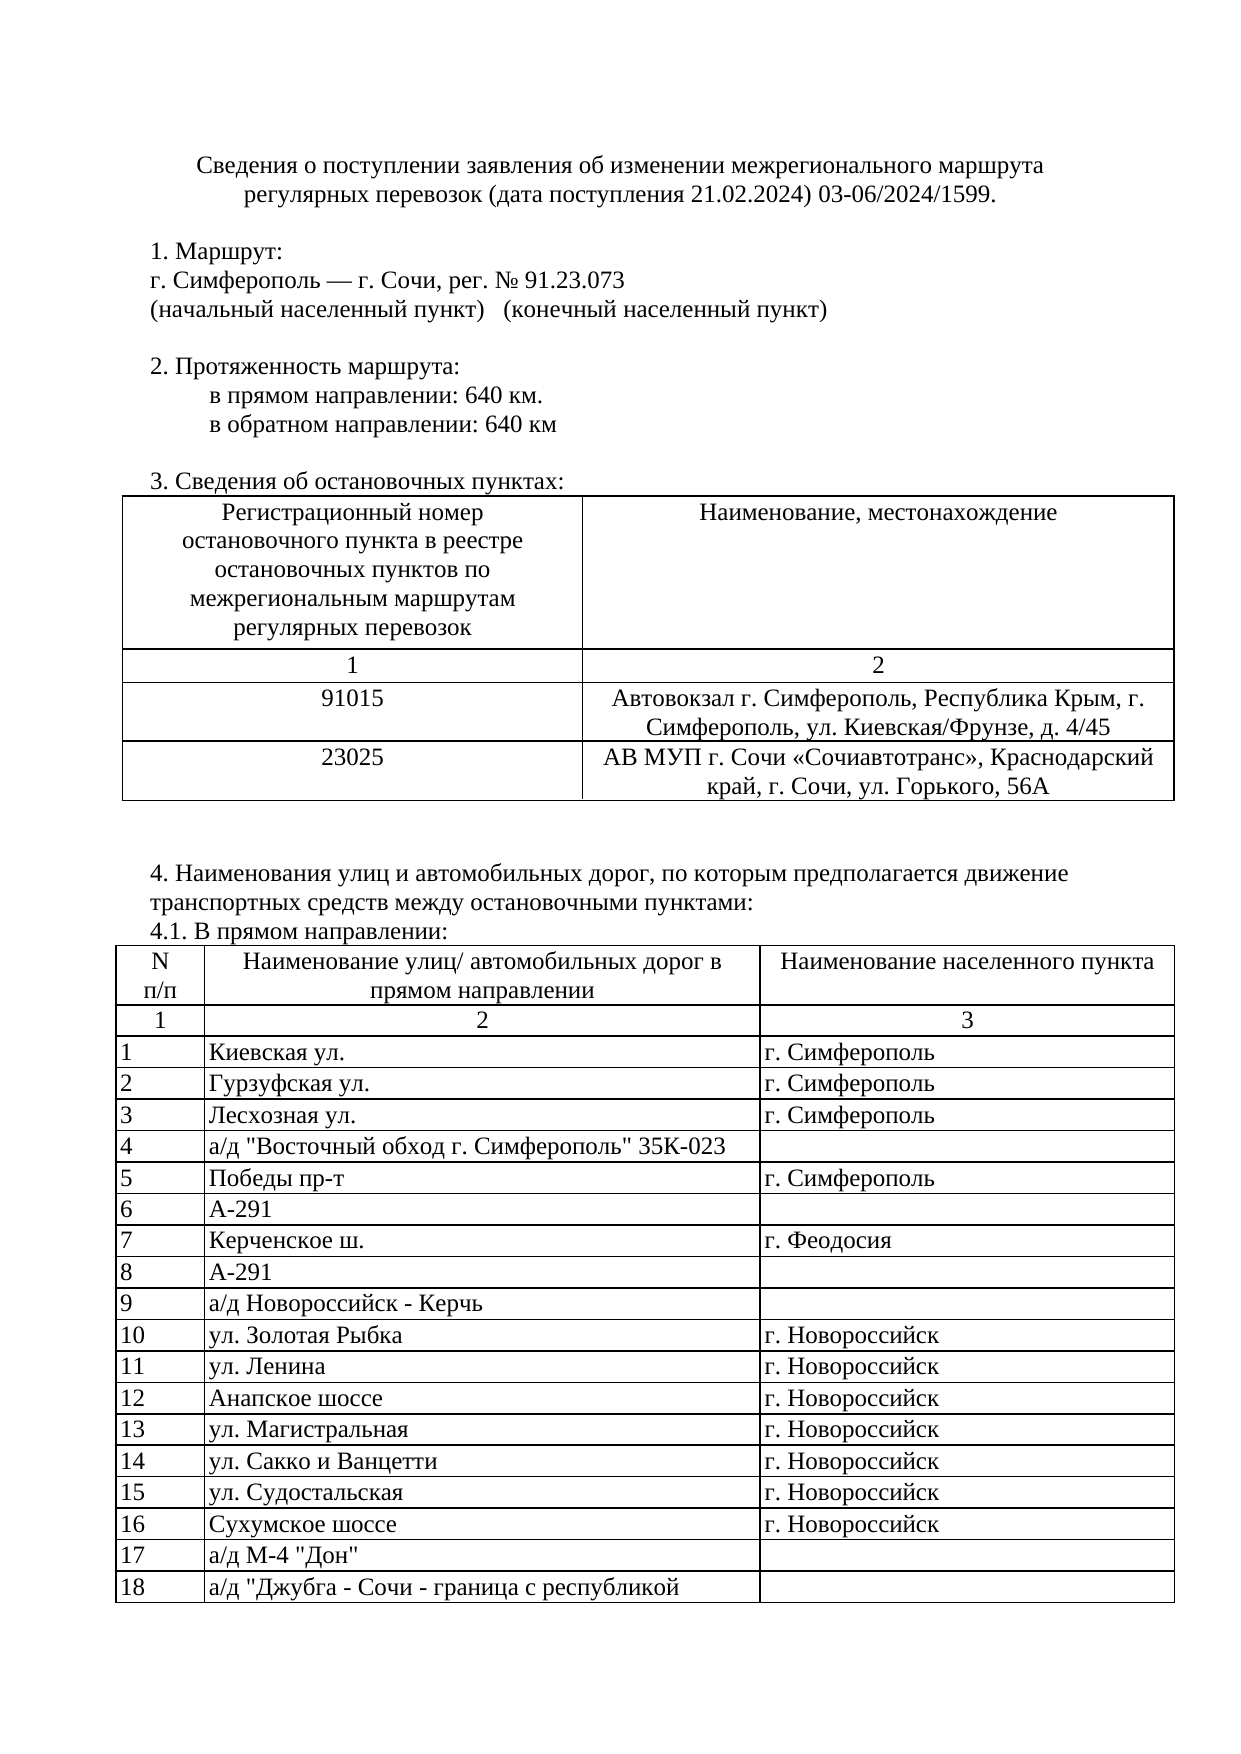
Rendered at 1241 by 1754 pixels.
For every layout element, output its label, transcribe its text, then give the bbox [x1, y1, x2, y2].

table_header Наименование населенного пункта [761, 946, 1174, 1004]
table_cell г. Новороссийск [761, 1509, 1174, 1539]
table_cell [761, 1131, 1174, 1161]
table_cell 15 [117, 1477, 204, 1507]
table_cell Керченское ш. [205, 1226, 759, 1256]
table_cell г. Симферополь [761, 1100, 1174, 1130]
text 4.1. В прямом направлении: [150, 916, 1090, 945]
table_header Наименование улиц/ автомобильных дорог в прямом направлении [205, 946, 759, 1004]
table_cell ул. Золотая Рыбка [205, 1320, 759, 1350]
table_cell [761, 1572, 1174, 1602]
table_cell г. Новороссийск [761, 1383, 1174, 1413]
text в прямом направлении: 640 км. [150, 380, 1090, 409]
table_cell 3 [761, 1006, 1174, 1035]
text Сведения о поступлении заявления об изменении межрегионального маршрута регулярных перевозок (дата поступления 21.02.2024) 03-06/2024/1599. [150, 150, 1090, 207]
table_cell 91015 [123, 683, 582, 740]
table_cell [761, 1540, 1174, 1570]
table_cell 8 [117, 1257, 204, 1287]
table_cell 13 [117, 1415, 204, 1444]
table_cell Гурзуфская ул. [205, 1068, 759, 1098]
table_cell ул. Судостальская [205, 1477, 759, 1507]
table_cell г. Симферополь [761, 1068, 1174, 1098]
table_cell 18 [117, 1572, 204, 1602]
table_cell 3 [117, 1100, 204, 1130]
text 2. Протяженность маршрута: [150, 351, 1090, 380]
table_cell 7 [117, 1226, 204, 1256]
table_cell 16 [117, 1509, 204, 1539]
table_cell А-291 [205, 1194, 759, 1224]
table_cell Лесхозная ул. [205, 1100, 759, 1130]
table_cell 5 [117, 1163, 204, 1193]
table_cell 10 [117, 1320, 204, 1350]
table_cell ул. Магистральная [205, 1415, 759, 1444]
table_cell г. Новороссийск [761, 1446, 1174, 1476]
table_cell 4 [117, 1131, 204, 1161]
table_cell а/д "Восточный обход г. Симферополь" 35К-023 [205, 1131, 759, 1161]
text 4. Наименования улиц и автомобильных дорог, по которым предполагается движение транспортных средств между остановочными пунктами: [150, 858, 1090, 916]
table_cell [205, 1572, 759, 1602]
table_cell г. Симферополь [761, 1037, 1174, 1067]
table_cell 1 [117, 1006, 204, 1035]
table_cell Сухумское шоссе [205, 1509, 759, 1539]
table_cell ул. Сакко и Ванцетти [205, 1446, 759, 1476]
text 1. Маршрут: [150, 236, 1090, 265]
table_cell 9 [117, 1289, 204, 1318]
table_cell а/д Новороссийск - Керчь [205, 1289, 759, 1318]
text в обратном направлении: 640 км [150, 409, 1090, 437]
table_cell г. Новороссийск [761, 1352, 1174, 1381]
table_cell А-291 [205, 1257, 759, 1287]
table_cell [761, 1257, 1174, 1287]
table_cell [761, 1194, 1174, 1224]
table_cell 1 [117, 1037, 204, 1067]
table_cell 2 [583, 650, 1173, 681]
table_cell 2 [117, 1068, 204, 1098]
table_cell 2 [205, 1006, 759, 1035]
table_header N п/п [117, 946, 204, 1004]
table_cell г. Новороссийск [761, 1320, 1174, 1350]
table_cell АВ МУП г. Сочи «Сочиавтотранс», Краснодарский край, г. Сочи, ул. Горького, 56А [583, 742, 1173, 799]
table_cell Анапское шоссе [205, 1383, 759, 1413]
table_cell а/д М-4 "Дон" [205, 1540, 759, 1570]
table_cell г. Новороссийск [761, 1477, 1174, 1507]
table_header Регистрационный номер остановочного пункта в реестре остановочных пунктов по межрегиональным маршрутам регулярных перевозок [123, 497, 582, 648]
table_cell Киевская ул. [205, 1037, 759, 1067]
table_cell Автовокзал г. Симферополь, Республика Крым, г. Симферополь, ул. Киевская/Фрунзе, д. 4/45 [583, 683, 1173, 740]
text (начальный населенный пункт) (конечный населенный пункт) [150, 294, 1090, 322]
table_cell 6 [117, 1194, 204, 1224]
table_cell Победы пр-т [205, 1163, 759, 1193]
table_cell [761, 1289, 1174, 1318]
table_cell 1 [123, 650, 582, 681]
table_cell ул. Ленина [205, 1352, 759, 1381]
text г. Симферополь — г. Сочи, рег. № 91.23.073 [150, 265, 1090, 294]
table_cell 11 [117, 1352, 204, 1381]
table_cell 14 [117, 1446, 204, 1476]
table_cell г. Симферополь [761, 1163, 1174, 1193]
text 3. Сведения об остановочных пунктах: [150, 466, 1090, 495]
table_cell 17 [117, 1540, 204, 1570]
table_cell г. Феодосия [761, 1226, 1174, 1256]
table_cell 12 [117, 1383, 204, 1413]
table_cell г. Новороссийск [761, 1415, 1174, 1444]
table_header Наименование, местонахождение [583, 497, 1173, 648]
table_cell 23025 [123, 742, 582, 799]
